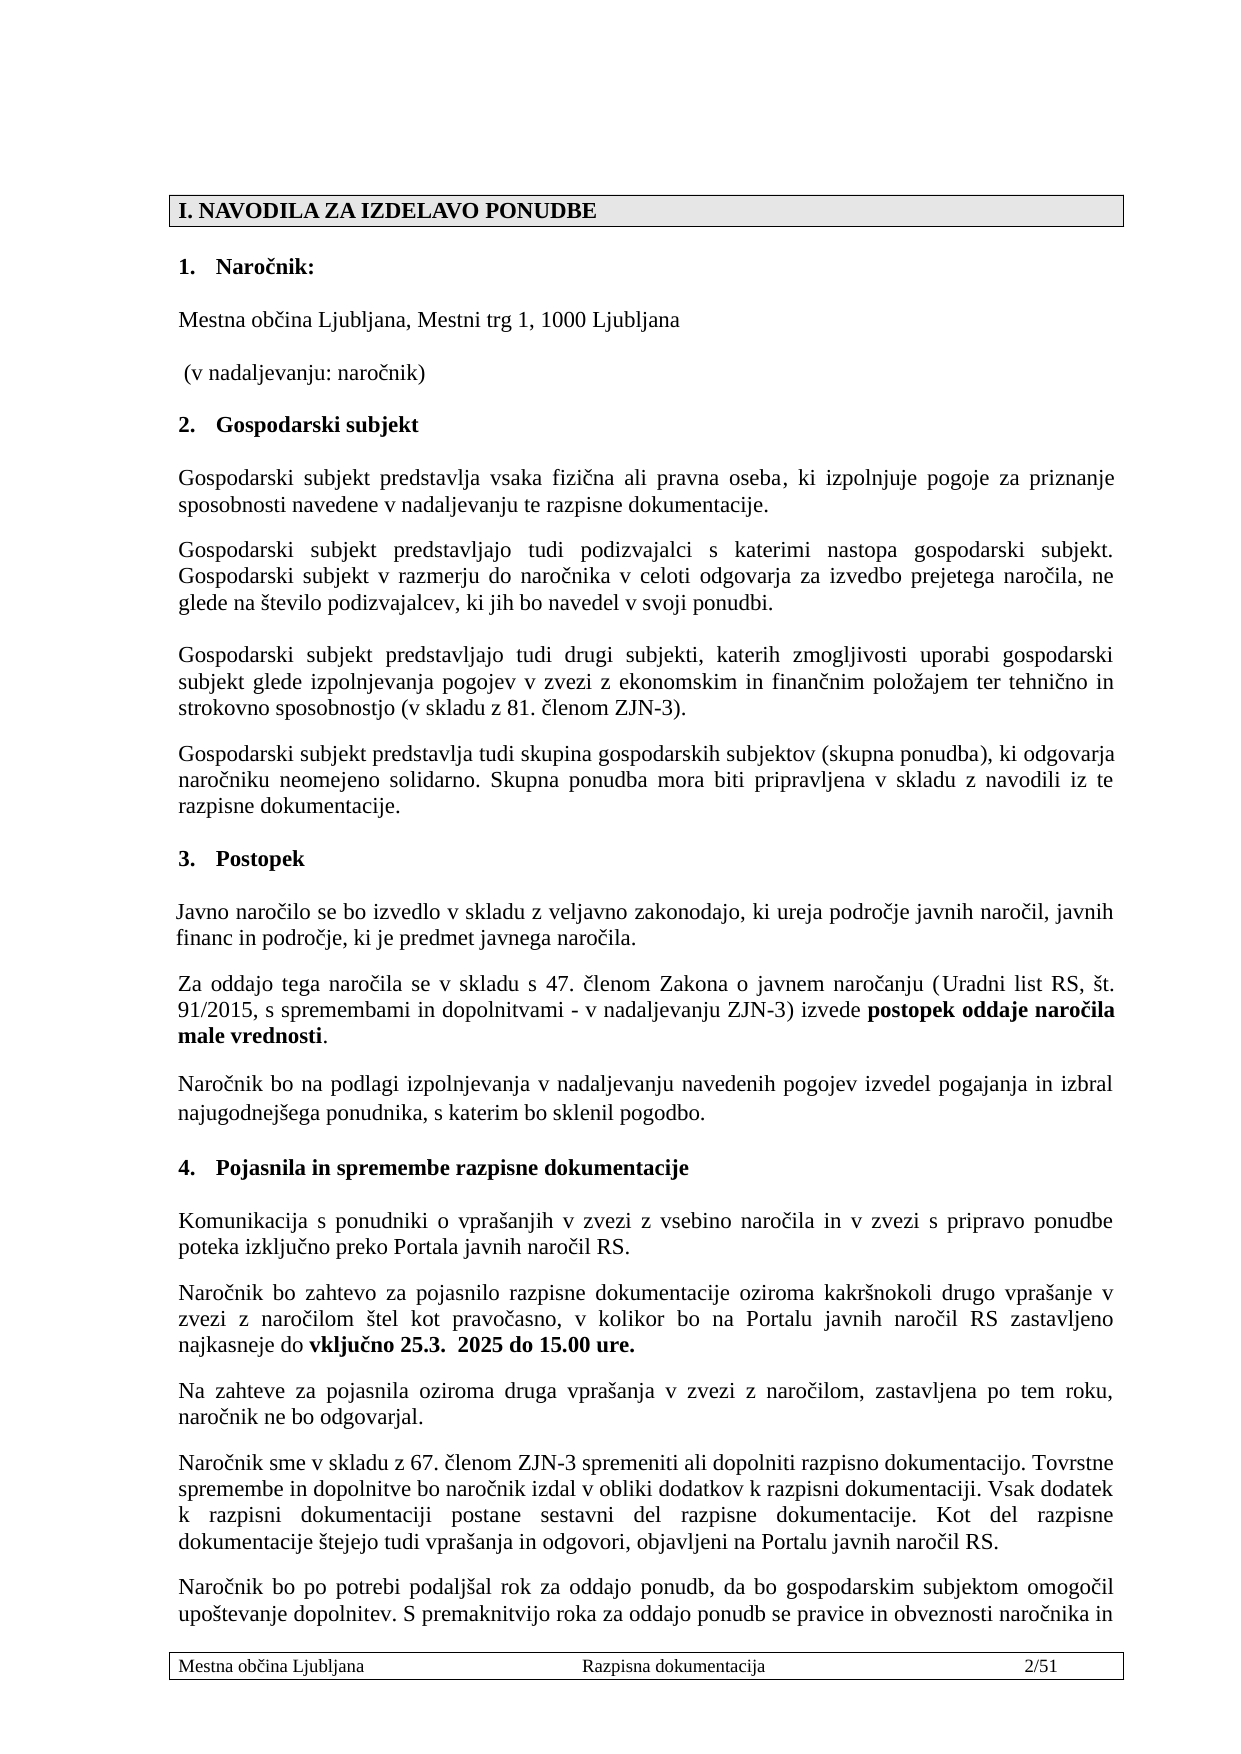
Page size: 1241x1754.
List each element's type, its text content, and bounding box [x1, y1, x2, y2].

list Gospodarski subjekt [178, 412, 1115, 438]
text Gospodarski subjekt predstavlja tudi skupina gospodarskih subjektov (skupna ponudba), ki odgovarja naročniku neomejeno solidarno. Skupna ponudba mora biti pripravljena v skladu z navodili iz te razpisne dokumentacije. [178, 740, 1115, 819]
text Naročnik bo na podlagi izpolnjevanja v nadaljevanju navedenih pogojev izvedel pogajanja in izbral najugodnejšega ponudnika, s katerim bo sklenil pogodbo. [178, 1070, 1115, 1125]
text Naročnik bo zahtevo za pojasnilo razpisne dokumentacije oziroma kakršnokoli drugo vprašanje v zvezi z naročilom štel kot pravočasno, v kolikor bo na Portalu javnih naročil RS zastavljeno najkasneje do vključno 25.3. 2025 do 15.00 ure. [178, 1279, 1115, 1358]
list Pojasnila in spremembe razpisne dokumentacije [178, 1154, 1115, 1181]
text Na zahteve za pojasnila oziroma druga vprašanja v zvezi z naročilom, zastavljena po tem roku, naročnik ne bo odgovarjal. [178, 1377, 1115, 1430]
text Komunikacija s ponudniki o vprašanjih v zvezi z vsebino naročila in v zvezi s pripravo ponudbe poteka izključno preko Portala javnih naročil RS. [178, 1207, 1115, 1259]
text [178, 1573, 1115, 1626]
list Mestna občina Ljubljana, Mestni trg 1, 1000 Ljubljana [178, 306, 1115, 332]
list Naročnik: [178, 253, 1115, 280]
list I. NAVODILA ZA IZDELAVO PONUDBE [170, 196, 1123, 226]
text Za oddajo tega naročila se v skladu s 47. členom Zakona o javnem naročanju (Uradni list RS, št. 91/2015, s spremembami in dopolnitvami - v nadaljevanju ZJN-3) izvede postopek oddaje naročila male vrednosti. [178, 970, 1115, 1049]
text Naročnik sme v skladu z 67. členom ZJN-3 spremeniti ali dopolniti razpisno dokumentacijo. Tovrstne spremembe in dopolnitve bo naročnik izdal v obliki dodatkov k razpisni dokumentaciji. Vsak dodatek k razpisni dokumentaciji postane sestavni del razpisne dokumentacije. Kot del razpisne dokumentacije štejejo tudi vprašanja in odgovori, objavljeni na Portalu javnih naročil RS. [178, 1449, 1115, 1554]
list (v nadaljevanju: naročnik) [184, 359, 1115, 385]
text Gospodarski subjekt predstavljajo tudi podizvajalci s katerimi nastopa gospodarski subjekt. Gospodarski subjekt v razmerju do naročnika v celoti odgovarja za izvedbo prejetega naročila, ne glede na število podizvajalcev, ki jih bo navedel v svoji ponudbi. [178, 536, 1115, 615]
list Postopek [178, 845, 1115, 872]
text Gospodarski subjekt predstavlja vsaka fizična ali pravna oseba, ki izpolnjuje pogoje za priznanje sposobnosti navedene v nadaljevanju te razpisne dokumentacije. [178, 464, 1115, 517]
list Javno naročilo se bo izvedlo v skladu z veljavno zakonodajo, ki ureja področje javnih naročil, javnih financ in področje, ki je predmet javnega naročila. [176, 898, 1115, 951]
text Gospodarski subjekt predstavljajo tudi drugi subjekti, katerih zmogljivosti uporabi gospodarski subjekt glede izpolnjevanja pogojev v zvezi z ekonomskim in finančnim položajem ter tehnično in strokovno sposobnostjo (v skladu z 81. členom ZJN-3). [178, 642, 1115, 721]
